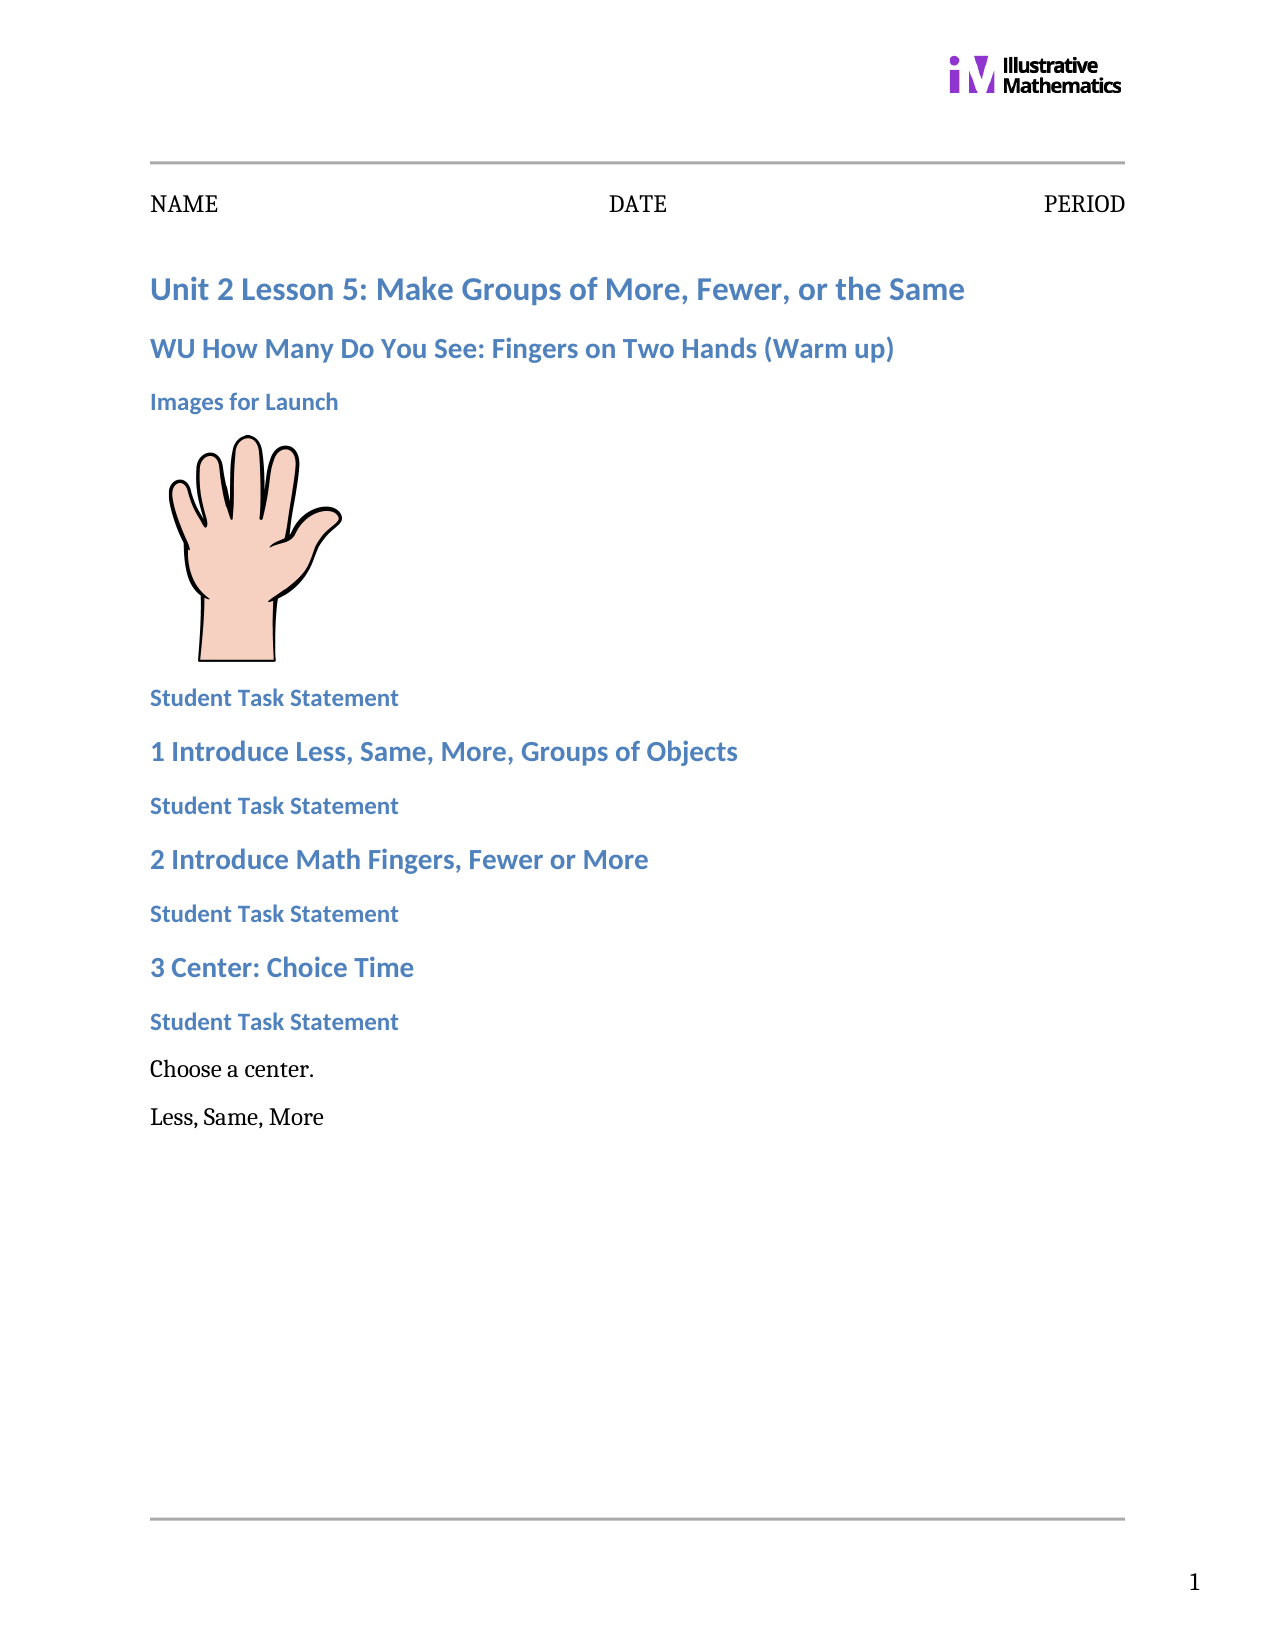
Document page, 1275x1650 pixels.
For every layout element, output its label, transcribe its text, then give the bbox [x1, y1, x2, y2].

subtitle Images for Launch [150, 386, 1125, 417]
subtitle Student Task Statement [150, 790, 1125, 821]
subtitle Student Task Statement [150, 682, 1125, 713]
subtitle Unit 2 Lesson 5: Make Groups of More, Fewer, or the Same [150, 268, 1125, 309]
subtitle 3 Center: Choice Time [150, 949, 1125, 985]
subtitle Student Task Statement [150, 1006, 1125, 1036]
subtitle 2 Introduce Math Fingers, Fewer or More [150, 841, 1125, 877]
subtitle WU How Many Do You See: Fingers on Two Hands (Warm up) [150, 330, 1125, 366]
text Less, Same, More [150, 1102, 1125, 1131]
picture [949, 55, 1121, 93]
picture [168, 435, 342, 662]
text Choose a center. [150, 1055, 1125, 1084]
subtitle 1 Introduce Less, Same, More, Groups of Objects [150, 733, 1125, 769]
subtitle Student Task Statement [150, 898, 1125, 928]
